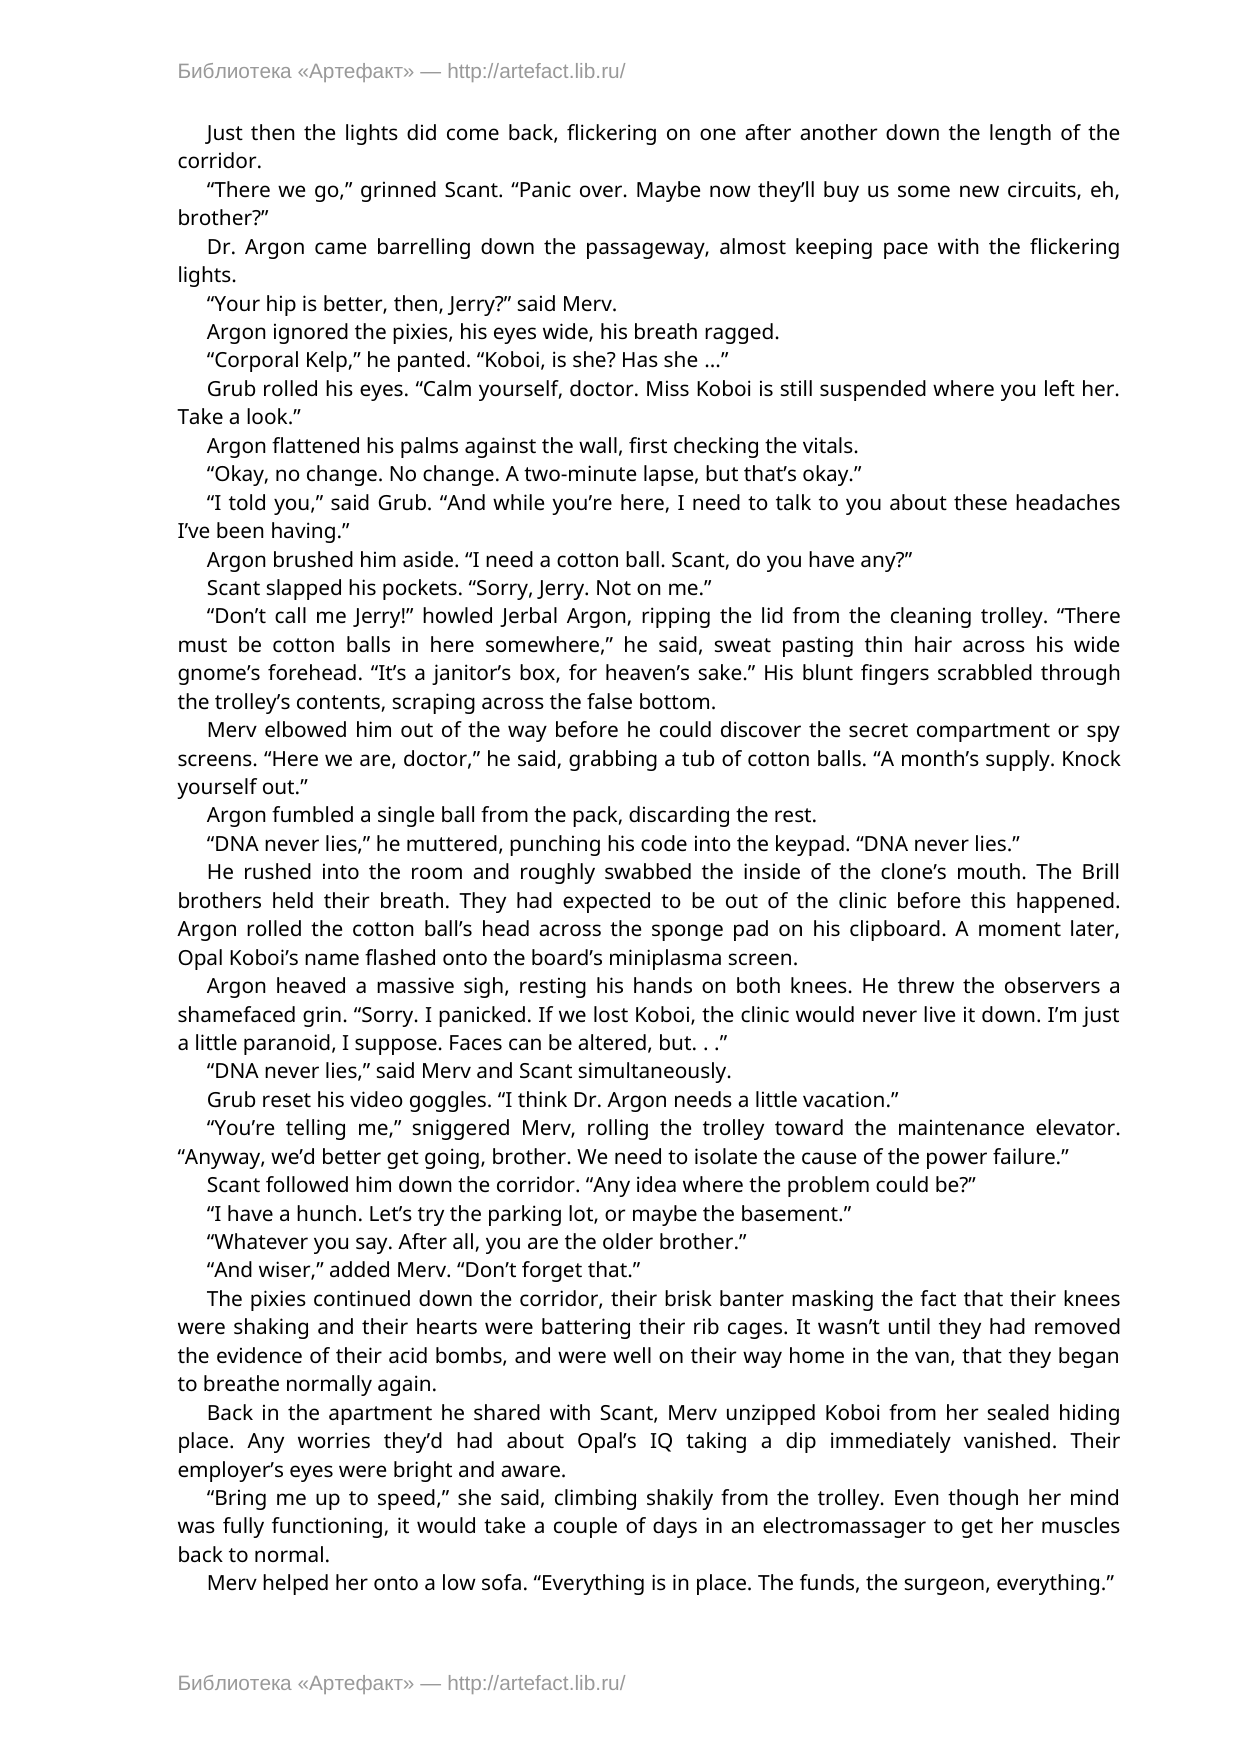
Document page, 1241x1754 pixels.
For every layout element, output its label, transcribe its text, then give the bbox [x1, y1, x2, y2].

text Argon brushed him aside. “I need a cotton ball. Scant, do you have any?” [177, 545, 1122, 573]
text Argon heaved a massive sigh, resting his hands on both knees. He threw the observers a shamefaced grin. “Sorry. I panicked. If we lost Koboi, the clinic would never live it down. I’m just a little paranoid, I suppose. Faces can be altered, but. . .” [177, 971, 1122, 1057]
text He rushed into the room and roughly swabbed the inside of the clone’s mouth. The Brill brothers held their breath. They had expected to be out of the clinic before this happened. Argon rolled the cotton ball’s head across the sponge pad on his clipboard. A moment later, Opal Koboi’s name flashed onto the board’s miniplasma screen. [177, 857, 1122, 971]
text “I have a hunch. Let’s try the parking lot, or maybe the basement.” [177, 1199, 1122, 1227]
text “I told you,” said Grub. “And while you’re here, I need to talk to you about these headaches I’ve been having.” [177, 488, 1122, 545]
text “There we go,” grinned Scant. “Panic over. Maybe now they’ll buy us some new circuits, eh, brother?” [177, 175, 1122, 232]
text Scant followed him down the corridor. “Any idea where the problem could be?” [177, 1170, 1122, 1199]
text “And wiser,” added Merv. “Don’t forget that.” [177, 1256, 1122, 1284]
text Merv elbowed him out of the way before he could discover the secret compartment or spy screens. “Here we are, doctor,” he said, grabbing a tub of cotton balls. “A month’s supply. Knock yourself out.” [177, 715, 1122, 801]
text “Corporal Kelp,” he panted. “Koboi, is she? Has she ...” [177, 346, 1122, 374]
text Grub rolled his eyes. “Calm yourself, doctor. Miss Koboi is still suspended where you left her. Take a look.” [177, 374, 1122, 431]
text Just then the lights did come back, flickering on one after another down the length of the corridor. [177, 118, 1122, 175]
text “Bring me up to speed,” she said, climbing shakily from the trolley. Even though her mind was fully functioning, it would take a couple of days in an electromassager to get her muscles back to normal. [177, 1483, 1122, 1568]
text Grub reset his video goggles. “I think Dr. Argon needs a little vacation.” [177, 1085, 1122, 1113]
text “DNA never lies,” he muttered, punching his code into the keypad. “DNA never lies.” [177, 829, 1122, 857]
text Merv helped her onto a low sofa. “Everything is in place. The funds, the surgeon, everything.” [177, 1568, 1122, 1597]
text “Don’t call me Jerry!” howled Jerbal Argon, ripping the lid from the cleaning trolley. “There must be cotton balls in here somewhere,” he said, sweat pasting thin hair across his wide gnome’s forehead. “It’s a janitor’s box, for heaven’s sake.” His blunt fingers scrabbled through the trolley’s contents, scraping across the false bottom. [177, 602, 1122, 715]
text “Whatever you say. After all, you are the older brother.” [177, 1227, 1122, 1256]
text Scant slapped his pockets. “Sorry, Jerry. Not on me.” [177, 573, 1122, 602]
text Back in the apartment he shared with Scant, Merv unzipped Koboi from her sealed hiding place. Any worries they’d had about Opal’s IQ taking a dip immediately vanished. Their employer’s eyes were bright and aware. [177, 1398, 1122, 1483]
text “DNA never lies,” said Merv and Scant simultaneously. [177, 1057, 1122, 1085]
text The pixies continued down the corridor, their brisk banter masking the fact that their knees were shaking and their hearts were battering their rib cages. It wasn’t until they had removed the evidence of their acid bombs, and were well on their way home in the van, that they began to breathe normally again. [177, 1284, 1122, 1398]
text Argon ignored the pixies, his eyes wide, his breath ragged. [177, 317, 1122, 346]
text Dr. Argon came barrelling down the passageway, almost keeping pace with the flickering lights. [177, 232, 1122, 289]
text Argon fumbled a single ball from the pack, discarding the rest. [177, 801, 1122, 829]
text “Okay, no change. No change. A two-minute lapse, but that’s okay.” [177, 459, 1122, 488]
text “You’re telling me,” sniggered Merv, rolling the trolley toward the maintenance elevator. “Anyway, we’d better get going, brother. We need to isolate the cause of the power failure.” [177, 1113, 1122, 1170]
text Argon flattened his palms against the wall, first checking the vitals. [177, 431, 1122, 459]
text “Your hip is better, then, Jerry?” said Merv. [177, 289, 1122, 317]
